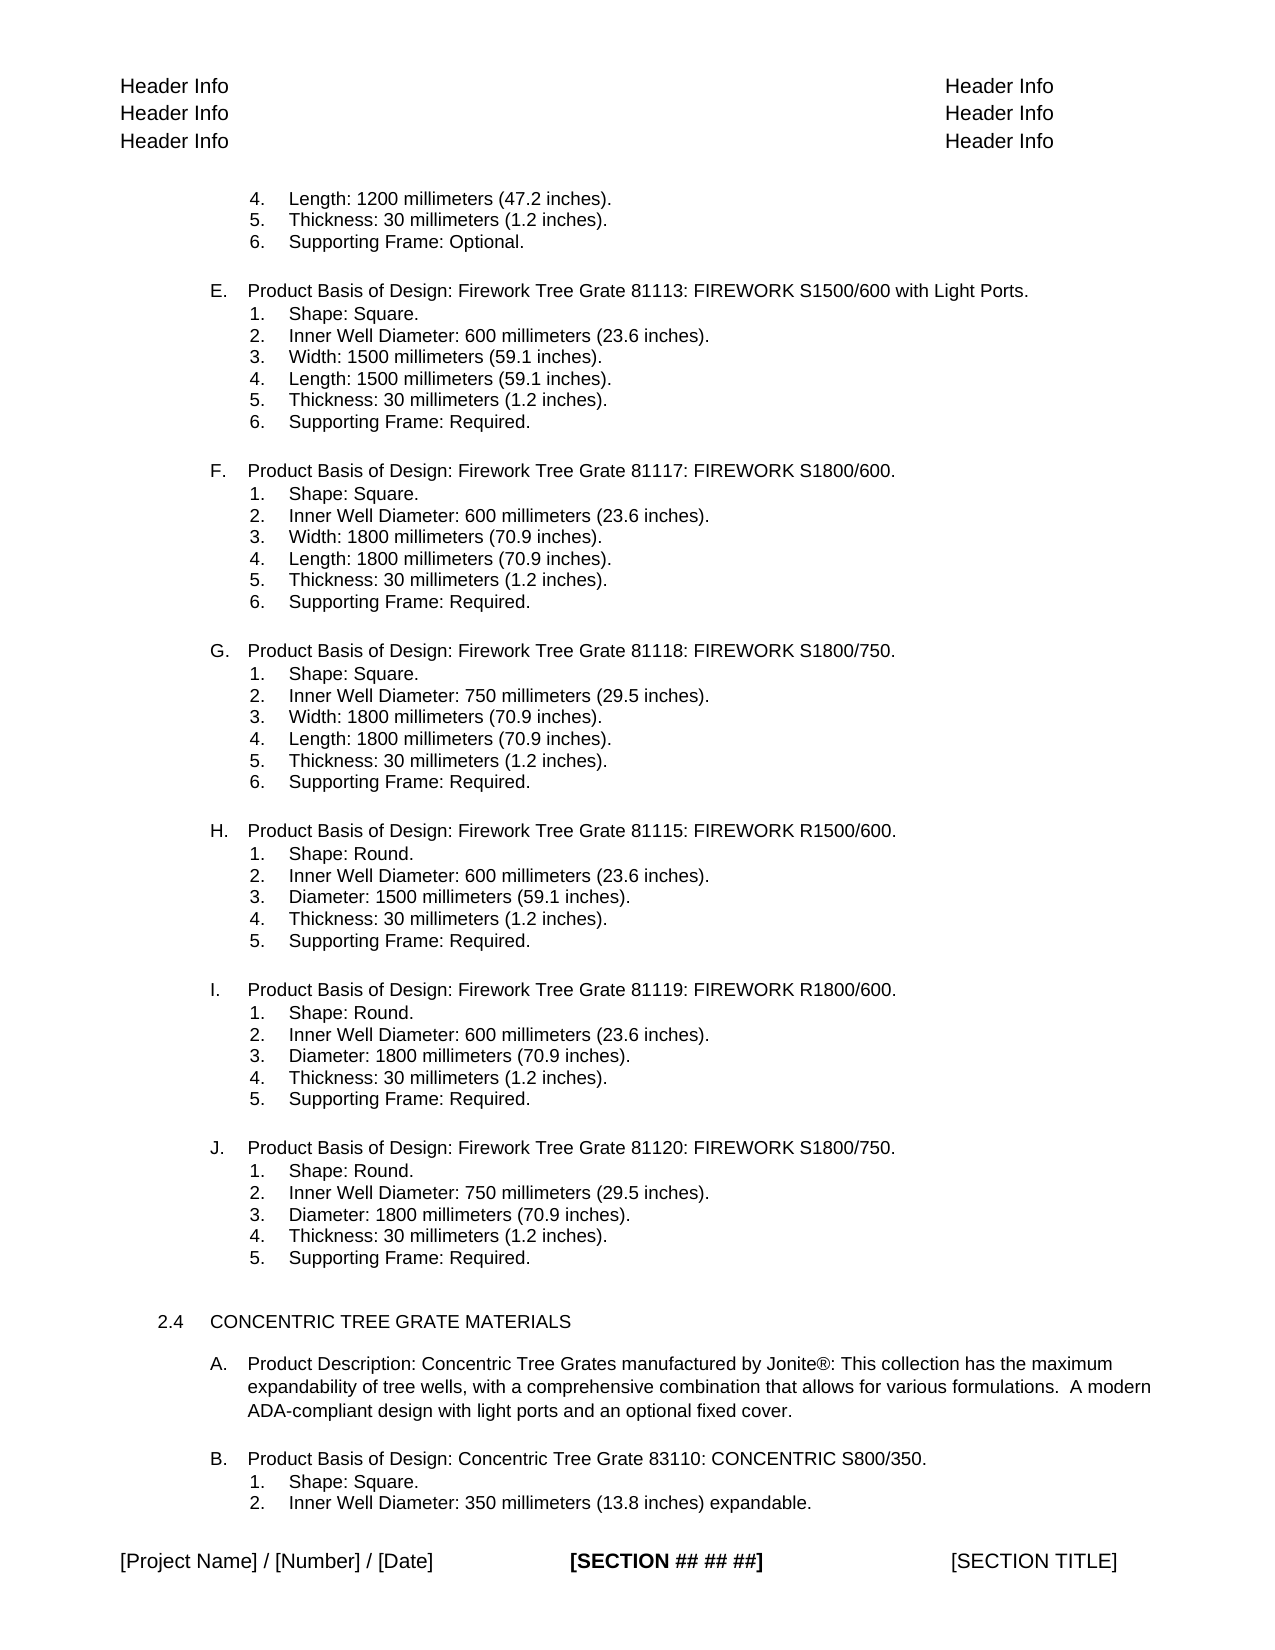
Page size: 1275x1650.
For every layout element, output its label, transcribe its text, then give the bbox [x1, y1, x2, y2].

subtitle Shape: Square. [249, 1471, 1155, 1492]
subtitle Width: 1800 millimeters (70.9 inches). [249, 526, 1155, 548]
subtitle Inner Well Diameter: 600 millimeters (23.6 inches). [249, 865, 1155, 886]
subtitle Product Basis of Design: Firework Tree Grate 81113: FIREWORK S1500/600 with Light Ports. [210, 280, 1155, 301]
subtitle Supporting Frame: Required. [249, 1247, 1155, 1268]
subtitle Shape: Square. [249, 663, 1155, 685]
subtitle Supporting Frame: Required. [249, 1088, 1155, 1109]
subtitle Thickness: 30 millimeters (1.2 inches). [249, 209, 1155, 231]
subtitle Product Basis of Design: Firework Tree Grate 81118: FIREWORK S1800/750. [210, 640, 1155, 661]
subtitle Product Basis of Design: Firework Tree Grate 81117: FIREWORK S1800/600. [210, 460, 1155, 481]
subtitle Supporting Frame: Optional. [249, 231, 1155, 252]
subtitle Product Basis of Design: Concentric Tree Grate 83110: CONCENTRIC S800/350. [210, 1447, 1155, 1469]
subtitle Length: 1200 millimeters (47.2 inches). [249, 187, 1155, 209]
subtitle Length: 1800 millimeters (70.9 inches). [249, 728, 1155, 749]
subtitle Shape: Round. [249, 1160, 1155, 1182]
subtitle Shape: Square. [249, 303, 1155, 324]
subtitle Thickness: 30 millimeters (1.2 inches). [249, 1225, 1155, 1247]
subtitle Thickness: 30 millimeters (1.2 inches). [249, 389, 1155, 411]
subtitle Thickness: 30 millimeters (1.2 inches). [249, 749, 1155, 771]
subtitle Product Description: Concentric Tree Grates manufactured by Jonite®: This collection has the maximum expandability of tree wells, with a comprehensive combination that allows for various formulations. A modern ADA-compliant design with light ports and an optional fixed cover. [210, 1353, 1155, 1421]
subtitle Shape: Square. [249, 483, 1155, 504]
subtitle Product Basis of Design: Firework Tree Grate 81120: FIREWORK S1800/750. [210, 1137, 1155, 1159]
subtitle Inner Well Diameter: 750 millimeters (29.5 inches). [249, 685, 1155, 706]
subtitle CONCENTRIC TREE GRATE MATERIALS [157, 1311, 1155, 1332]
subtitle Diameter: 1500 millimeters (59.1 inches). [249, 886, 1155, 908]
subtitle Inner Well Diameter: 600 millimeters (23.6 inches). [249, 504, 1155, 526]
subtitle Length: 1800 millimeters (70.9 inches). [249, 548, 1155, 569]
subtitle Diameter: 1800 millimeters (70.9 inches). [249, 1203, 1155, 1225]
subtitle Product Basis of Design: Firework Tree Grate 81119: FIREWORK R1800/600. [210, 978, 1155, 1000]
subtitle Supporting Frame: Required. [249, 411, 1155, 432]
subtitle Shape: Round. [249, 843, 1155, 865]
subtitle Supporting Frame: Required. [249, 591, 1155, 612]
subtitle Inner Well Diameter: 600 millimeters (23.6 inches). [249, 1023, 1155, 1045]
subtitle Thickness: 30 millimeters (1.2 inches). [249, 908, 1155, 929]
subtitle Length: 1500 millimeters (59.1 inches). [249, 368, 1155, 389]
subtitle Supporting Frame: Required. [249, 929, 1155, 951]
subtitle Thickness: 30 millimeters (1.2 inches). [249, 1066, 1155, 1088]
subtitle Diameter: 1800 millimeters (70.9 inches). [249, 1045, 1155, 1066]
subtitle Thickness: 30 millimeters (1.2 inches). [249, 569, 1155, 591]
subtitle Inner Well Diameter: 350 millimeters (13.8 inches) expandable. [249, 1492, 1155, 1514]
subtitle Supporting Frame: Required. [249, 771, 1155, 792]
subtitle Inner Well Diameter: 600 millimeters (23.6 inches). [249, 324, 1155, 346]
subtitle Inner Well Diameter: 750 millimeters (29.5 inches). [249, 1182, 1155, 1203]
subtitle Width: 1800 millimeters (70.9 inches). [249, 706, 1155, 728]
subtitle Shape: Round. [249, 1002, 1155, 1023]
subtitle Product Basis of Design: Firework Tree Grate 81115: FIREWORK R1500/600. [210, 820, 1155, 842]
subtitle Width: 1500 millimeters (59.1 inches). [249, 346, 1155, 368]
